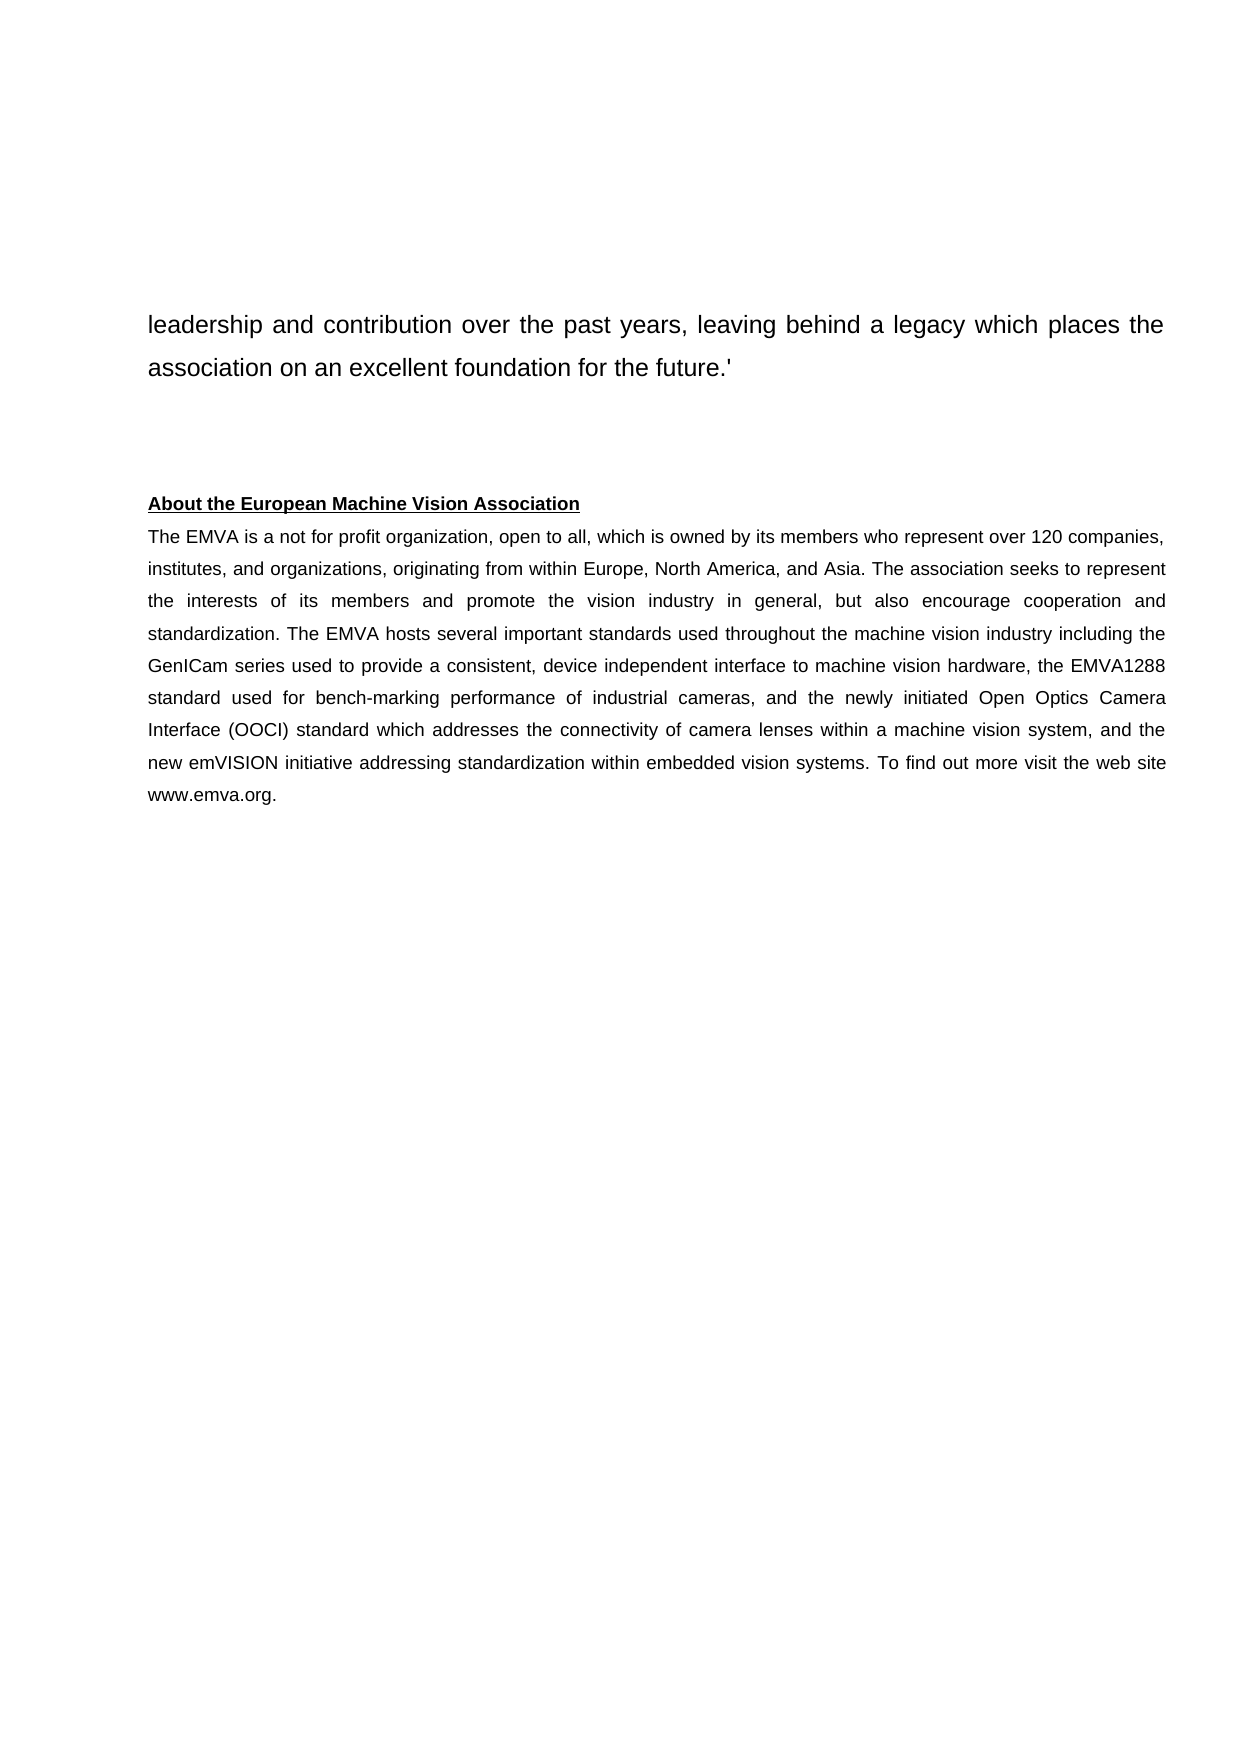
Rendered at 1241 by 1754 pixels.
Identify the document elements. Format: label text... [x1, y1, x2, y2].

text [148, 310, 1167, 382]
text About the European Machine Vision Association [148, 493, 1167, 515]
text The EMVA is a not for profit organization, open to all, which is owned by its members who represent over 120 companies, institutes, and organizations, originating from within Europe, North America, and Asia. The association seeks to represent the interests of its members and promote the vision industry in general, but also encourage cooperation and standardization. The EMVA hosts several important standards used throughout the machine vision industry including the GenICam series used to provide a consistent, device independent interface to machine vision hardware, the EMVA1288 standard used for bench-marking performance of industrial cameras, and the newly initiated Open Optics Camera Interface (OOCI) standard which addresses the connectivity of camera lenses within a machine vision system, and the new emVISION initiative addressing standardization within embedded vision systems. To find out more visit the web site www.emva.org. [148, 526, 1167, 805]
